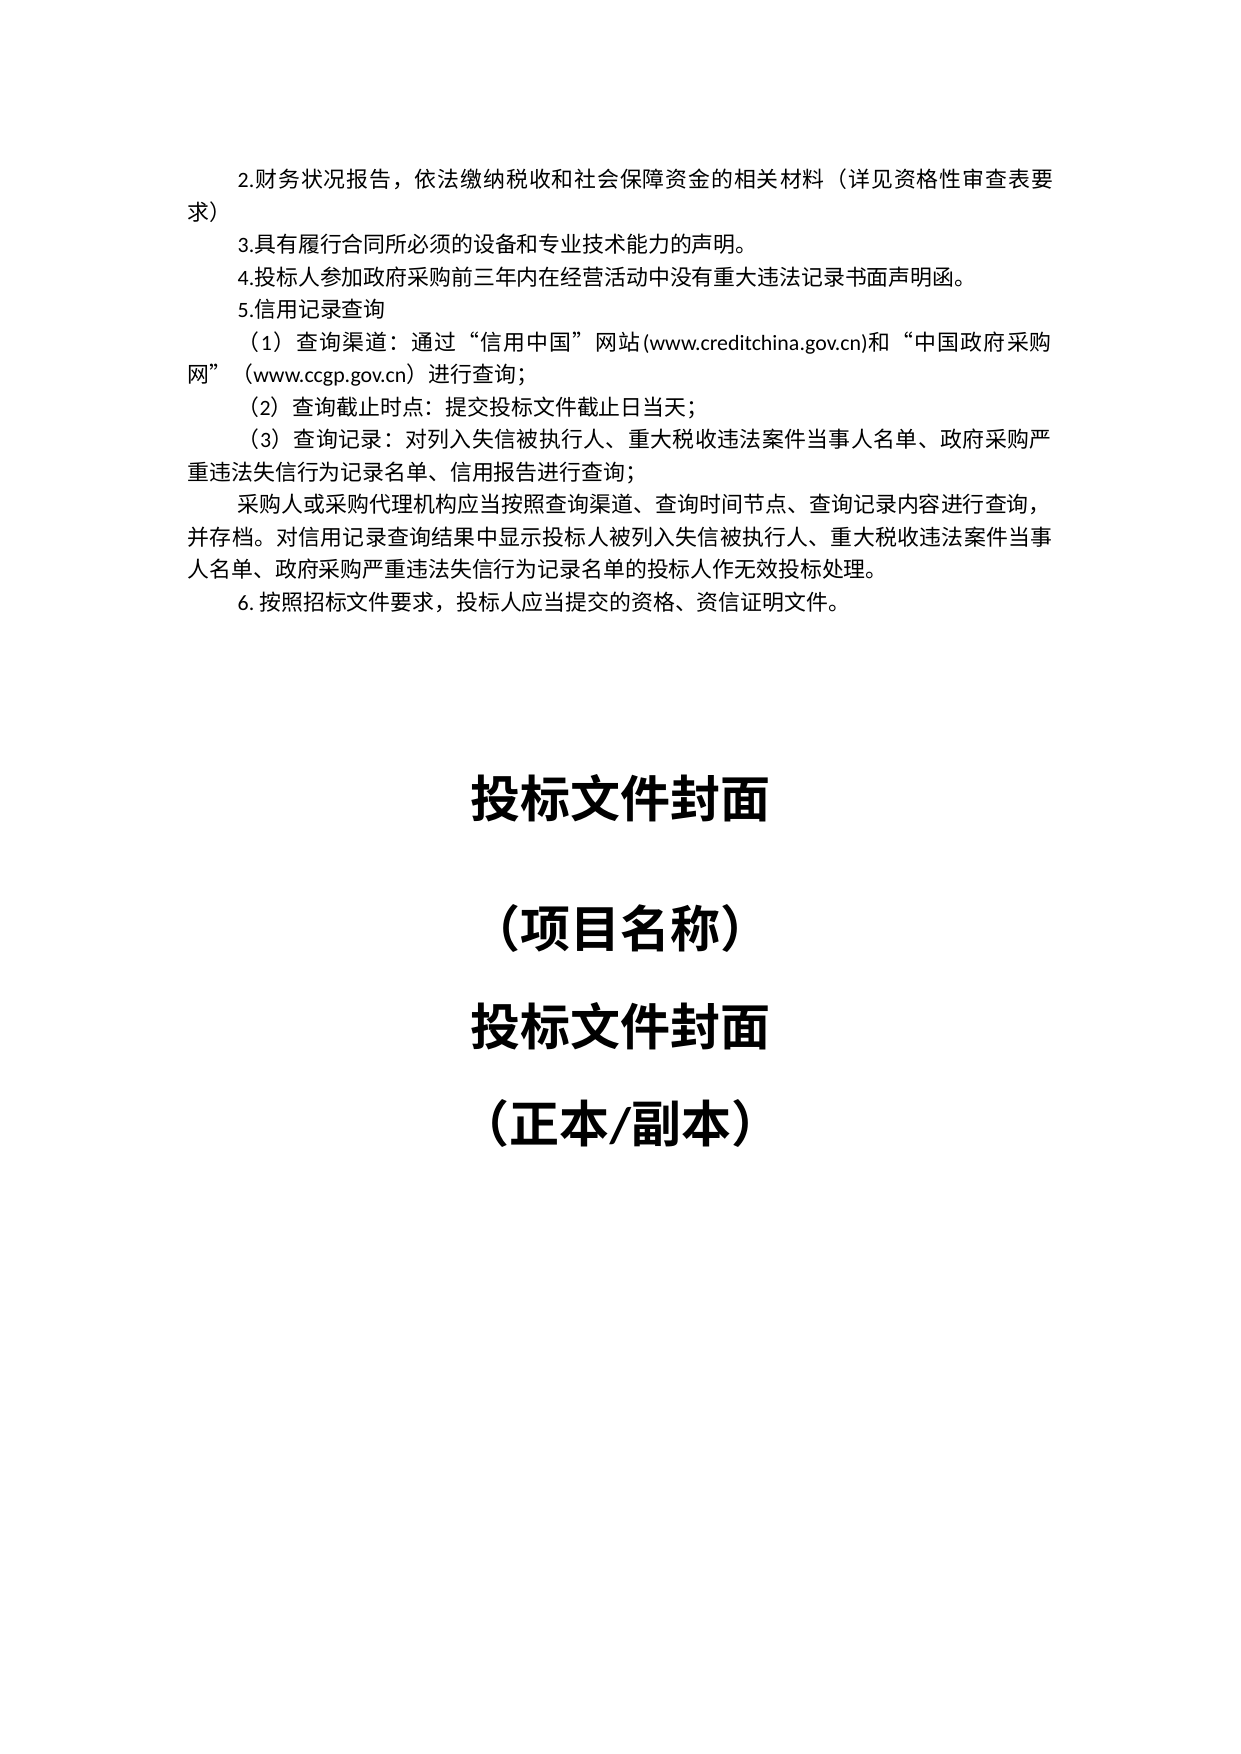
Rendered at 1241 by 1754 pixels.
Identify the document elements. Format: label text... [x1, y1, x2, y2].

text 3.具有履行合同所必须的设备和专业技术能力的声明。 [187, 227, 1053, 259]
text 投标文件封面 [187, 974, 1053, 1072]
text （3）查询记录：对列入失信被执行人、重大税收违法案件当事人名单、政府采购严重违法失信行为记录名单、信用报告进行查询； [187, 422, 1053, 487]
text 投标文件封面 [187, 747, 1053, 844]
text （1）查询渠道：通过“信用中国”网站(www.creditchina.gov.cn)和“中国政府采购网”（www.ccgp.gov.cn）进行查询； [187, 324, 1053, 389]
text 采购人或采购代理机构应当按照查询渠道、查询时间节点、查询记录内容进行查询，并存档。对信用记录查询结果中显示投标人被列入失信被执行人、重大税收违法案件当事人名单、政府采购严重违法失信行为记录名单的投标人作无效投标处理。 [187, 487, 1053, 584]
text （项目名称） [187, 877, 1053, 974]
text （2）查询截止时点：提交投标文件截止日当天； [187, 389, 1053, 422]
text （正本/副本） [187, 1072, 1053, 1169]
text 5.信用记录查询 [187, 292, 1053, 324]
text 4.投标人参加政府采购前三年内在经营活动中没有重大违法记录书面声明函。 [187, 259, 1053, 292]
text 2.财务状况报告，依法缴纳税收和社会保障资金的相关材料（详见资格性审查表要求） [187, 162, 1053, 227]
text 6. 按照招标文件要求，投标人应当提交的资格、资信证明文件。 [187, 584, 1053, 617]
